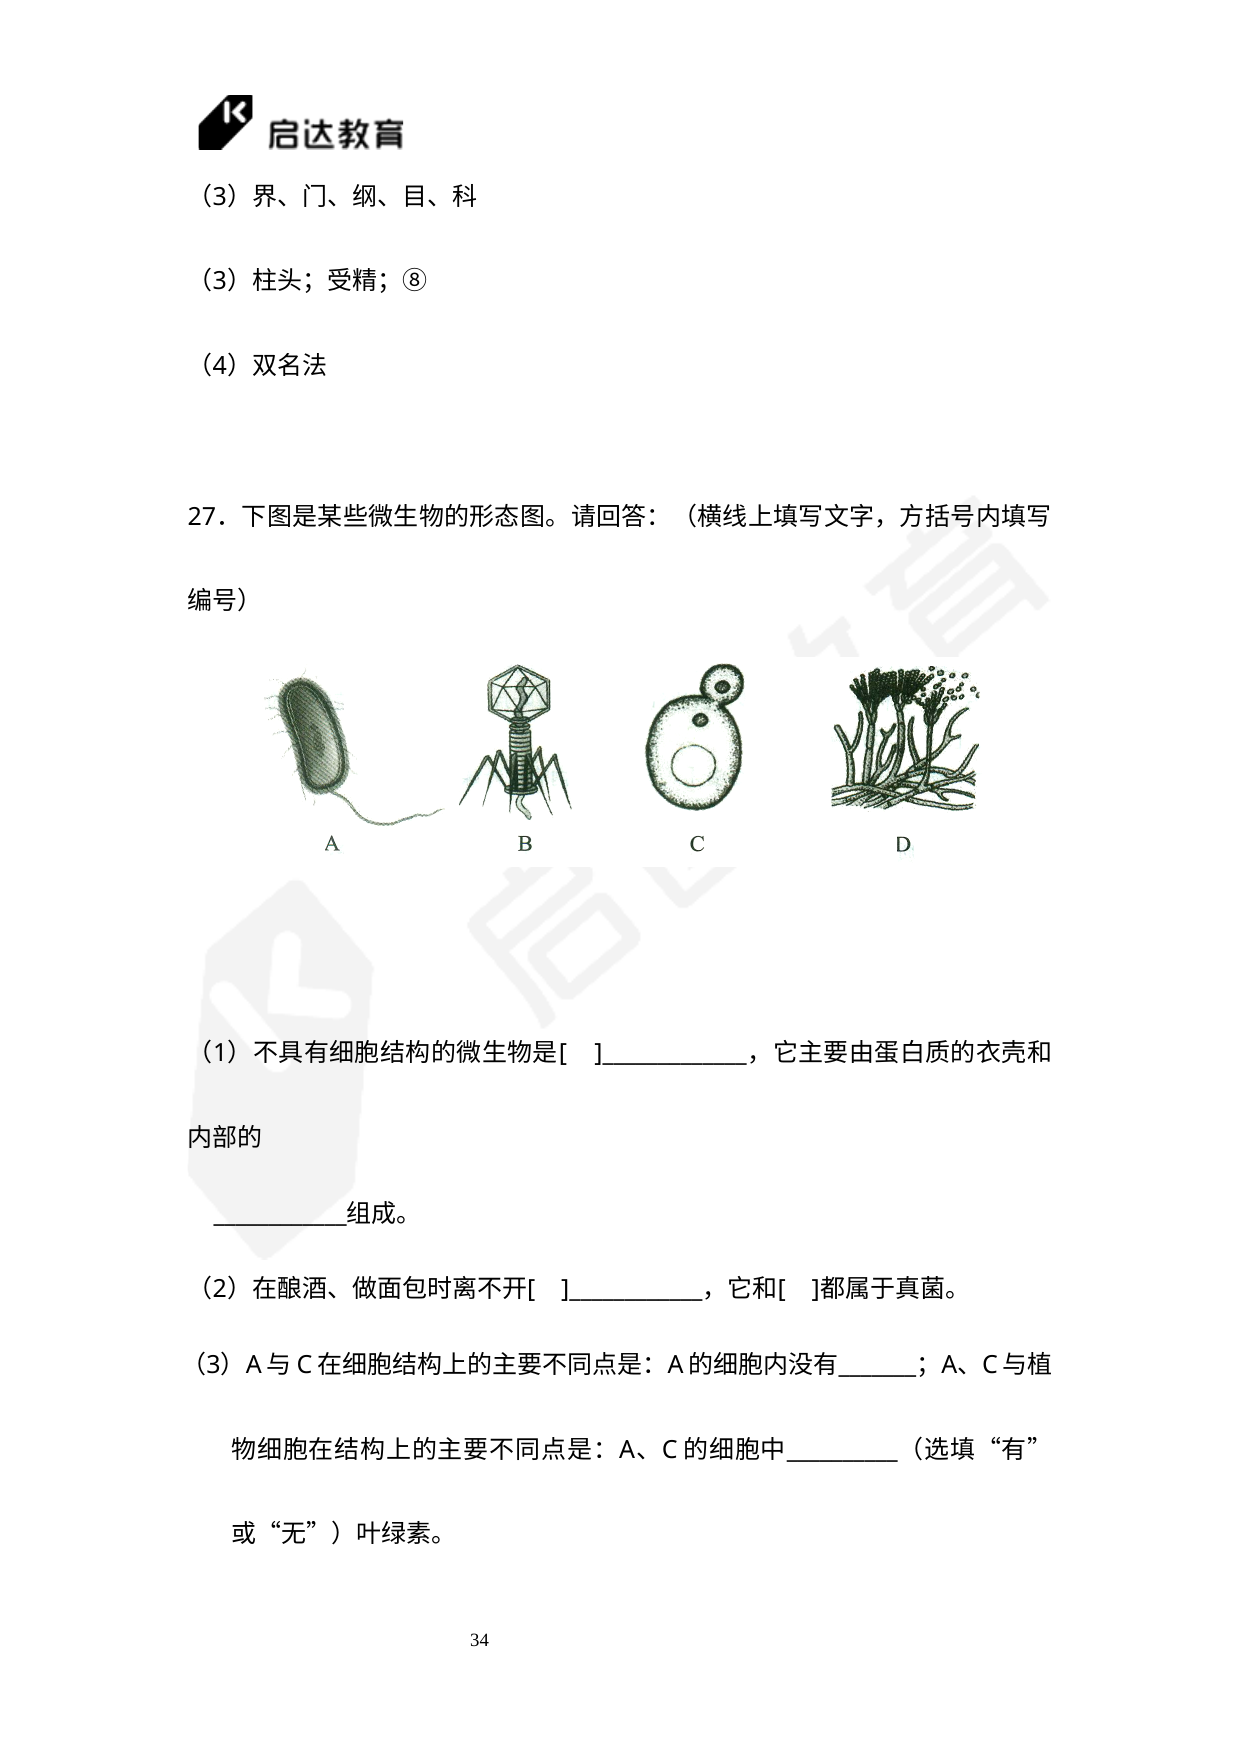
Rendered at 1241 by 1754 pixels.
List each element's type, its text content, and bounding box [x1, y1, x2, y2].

text ____________组成。 [187, 1179, 1053, 1244]
text （3）A与C在细胞结构上的主要不同点是：A的细胞内没有_______；A、C与植物细胞在结构上的主要不同点是：A、C的细胞中__________（选填“有”或“无”）叶绿素。 [181, 1330, 1053, 1564]
text 27．下图是某些微生物的形态图。请回答：（横线上填写文字，方括号内填写编号） [187, 482, 1053, 631]
text （1）不具有细胞结构的微生物是[ ]_____________，它主要由蛋白质的衣壳和内部的 [187, 1018, 1053, 1168]
text （2）在酿酒、做面包时离不开[ ]____________，它和[ ]都属于真菌。 [187, 1254, 1053, 1319]
picture [198, 95, 404, 150]
